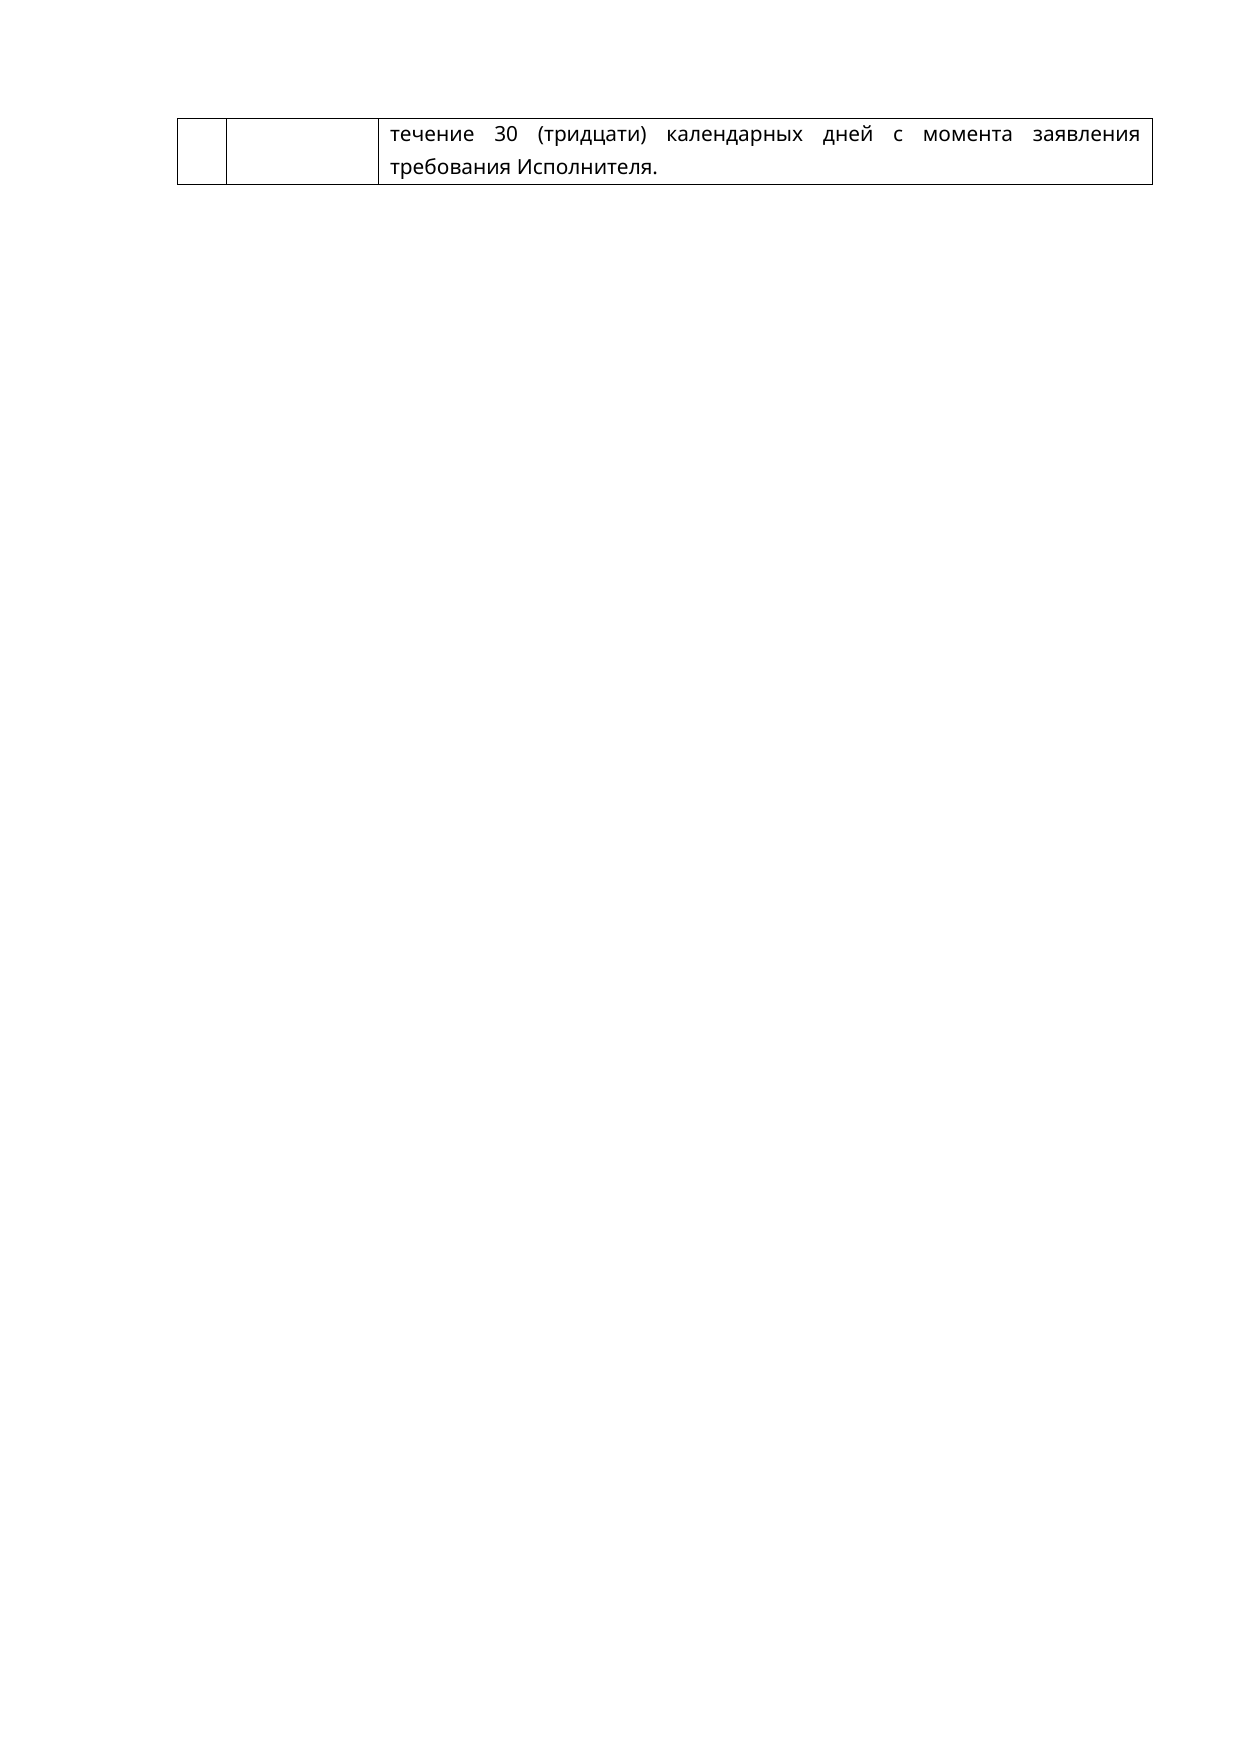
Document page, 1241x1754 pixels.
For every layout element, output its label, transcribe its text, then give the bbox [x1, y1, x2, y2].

table_cell 8 [178, 119, 226, 184]
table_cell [227, 119, 378, 184]
